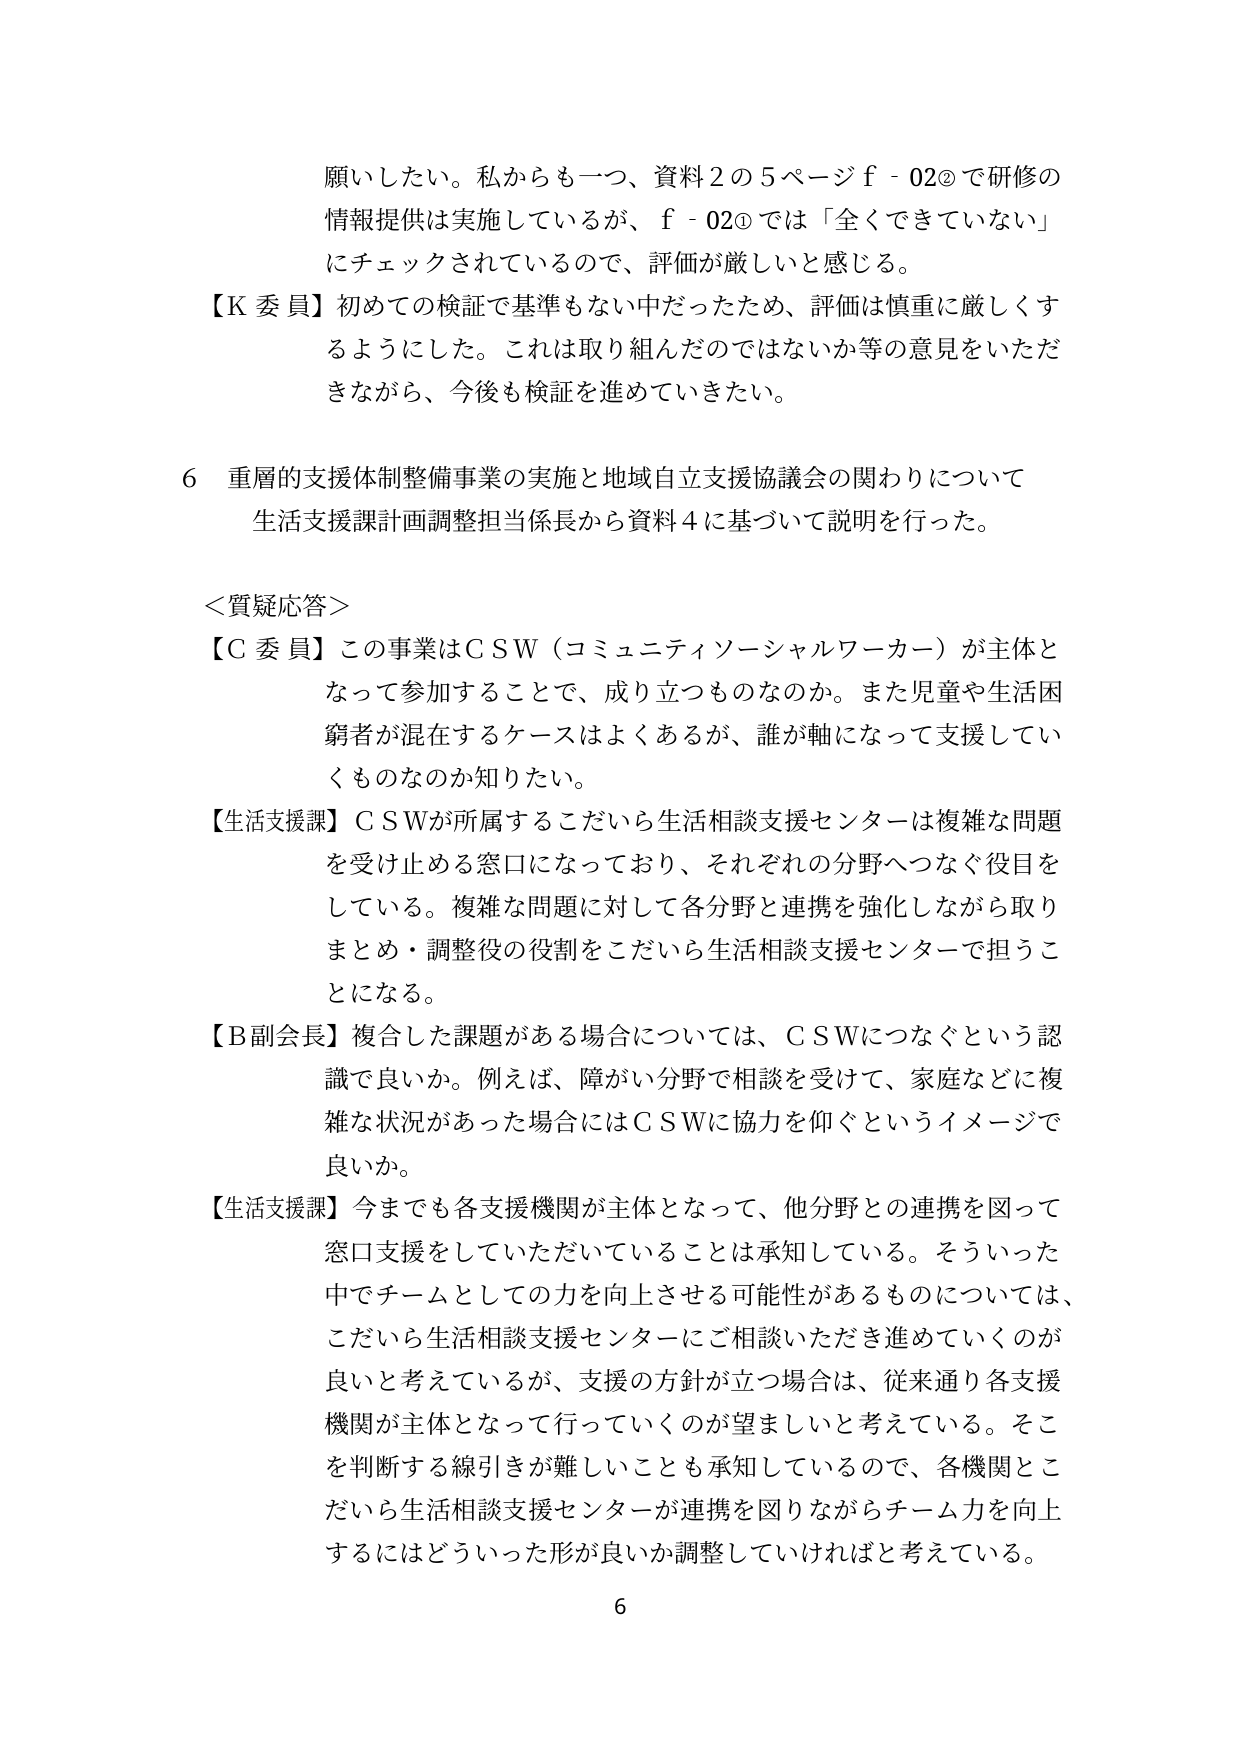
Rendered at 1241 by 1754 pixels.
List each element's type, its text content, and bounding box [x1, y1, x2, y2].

text ＜質疑応答＞ [177, 586, 1063, 623]
text ６ 重層的支援体制整備事業の実施と地域自立支援協議会の関わりについて [177, 458, 1063, 495]
text 【生活支援課】今までも各支援機関が主体となって、他分野との連携を図って窓口支援をしていただいていることは承知している。そういった中でチームとしての力を向上させる可能性があるものについては、こだいら生活相談支援センターにご相談いただき進めていくのが良いと考えているが、支援の方針が立つ場合は、従来通り各支援機関が主体となって行っていくのが望ましいと考えている。そこを判断する線引きが難しいことも承知しているので、各機関とこだいら生活相談支援センターが連携を図りながらチーム力を向上するにはどういった形が良いか調整していければと考えている。 [199, 1188, 1063, 1571]
text 【生活支援課】ＣＳＷが所属するこだいら生活相談支援センターは複雑な問題を受け止める窓口になっており、それぞれの分野へつなぐ役目をしている。複雑な問題に対して各分野と連携を強化しながら取りまとめ・調整役の役割をこだいら生活相談支援センターで担うことになる。 [199, 801, 1063, 1011]
text 生活支援課計画調整担当係長から資料４に基づいて説明を行った。 [177, 500, 1063, 538]
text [199, 157, 1063, 281]
text 【Ｂ副会長】複合した課題がある場合については、ＣＳＷにつなぐという認識で良いか。例えば、障がい分野で相談を受けて、家庭などに複雑な状況があった場合にはＣＳＷに協力を仰ぐというイメージで良いか。 [199, 1016, 1063, 1183]
text 【Ｃ委員】この事業はＣＳＷ（コミュニティソーシャルワーカー）が主体となって参加することで、成り立つものなのか。また児童や生活困窮者が混在するケースはよくあるが、誰が軸になって支援していくものなのか知りたい。 [199, 629, 1063, 796]
text 【Ｋ委員】初めての検証で基準もない中だったため、評価は慎重に厳しくするようにした。これは取り組んだのではないか等の意見をいただきながら、今後も検証を進めていきたい。 [199, 286, 1063, 410]
